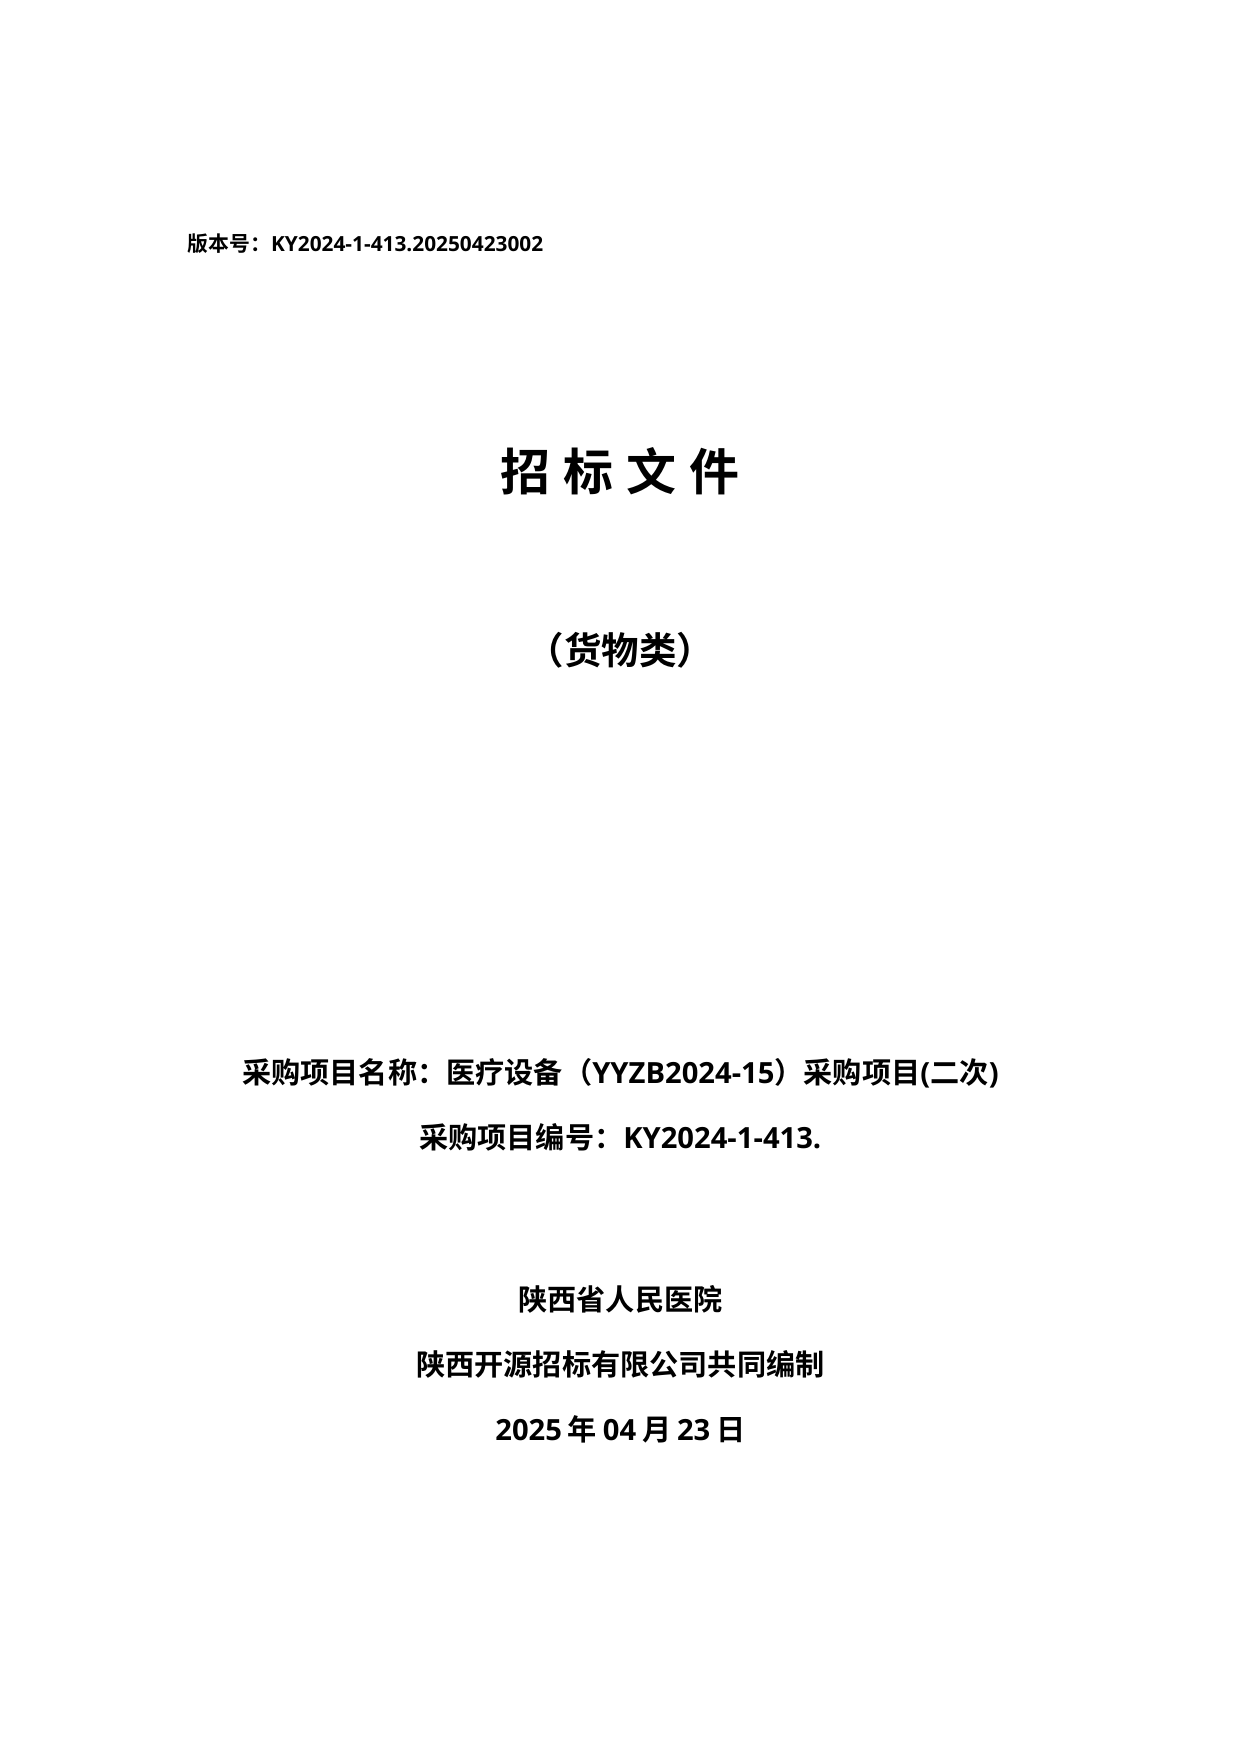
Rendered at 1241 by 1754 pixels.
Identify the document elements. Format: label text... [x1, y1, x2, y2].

text 版本号：KY2024-1-413.20250423002 [187, 227, 1053, 422]
text 陕西省人民医院 [187, 1267, 1053, 1332]
text 陕西开源招标有限公司共同编制 [187, 1332, 1053, 1397]
text 2025年04月23日 [187, 1397, 1053, 1462]
text 采购项目编号：KY2024-1-413. [187, 1104, 1053, 1267]
text （货物类） [187, 617, 1053, 1039]
text 招 标 文 件 [187, 422, 1053, 617]
text 采购项目名称：医疗设备（YYZB2024-15）采购项目(二次) [187, 1039, 1053, 1104]
